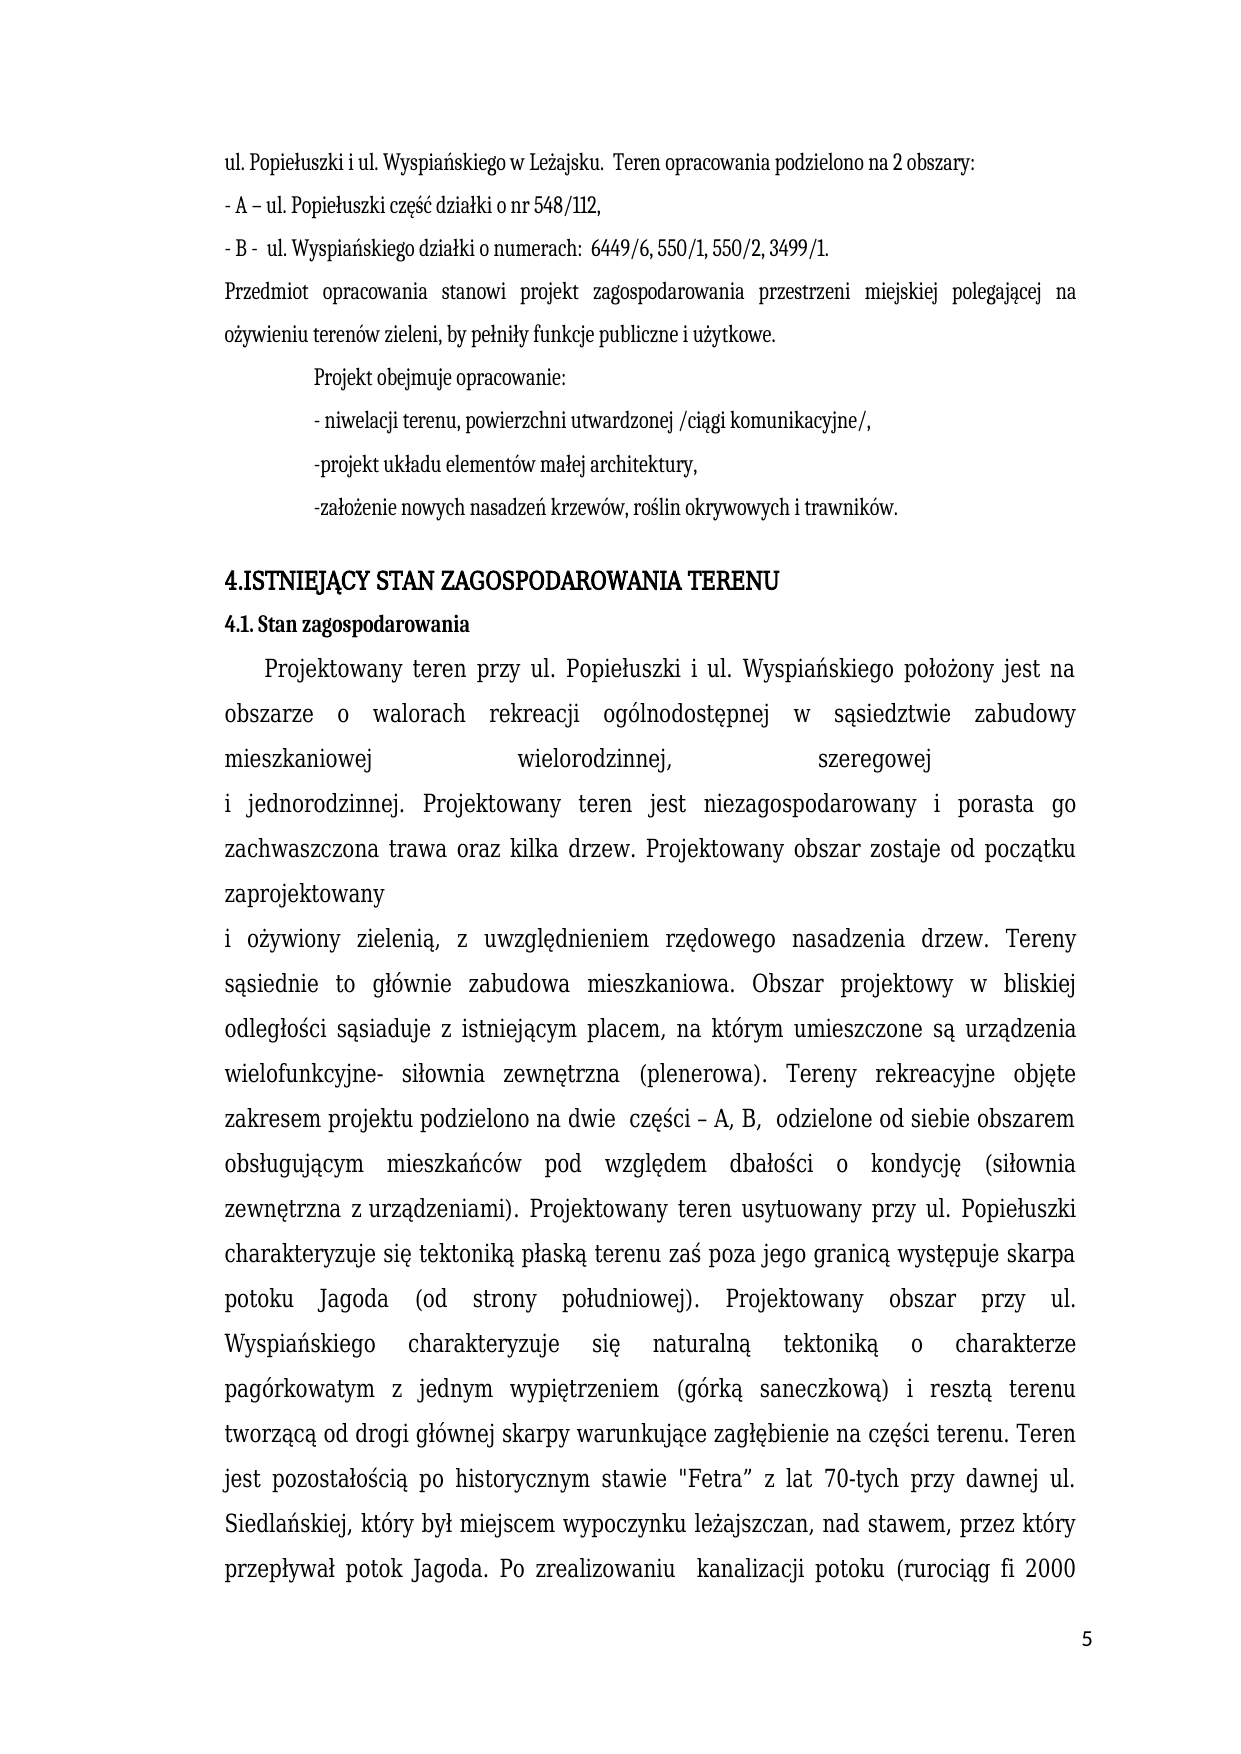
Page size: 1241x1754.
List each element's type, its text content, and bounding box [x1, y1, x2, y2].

text - B - ul. Wyspiańskiego działki o numerach: 6449/6, 550/1, 550/2, 3499/1. [224, 234, 1077, 263]
text 4.ISTNIEJĄCY STAN ZAGOSPODAROWANIA TERENU [224, 564, 1077, 594]
text Projekt obejmuje opracowanie: [224, 363, 1077, 392]
text - niwelacji terenu, powierzchni utwardzonej /ciągi komunikacyjne/, [224, 406, 1077, 435]
text Przedmiot opracowania stanowi projekt zagospodarowania przestrzeni miejskiej polegającej na ożywieniu terenów zieleni, by pełniły funkcje publiczne i użytkowe. [224, 277, 1077, 349]
text -projekt układu elementów małej architektury, [224, 449, 1077, 478]
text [224, 653, 1077, 1583]
text - A – ul. Popiełuszki część działki o nr 548/112, [224, 191, 1077, 219]
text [224, 148, 1077, 176]
text 4.1. Stan zagospodarowania [224, 609, 1077, 638]
text -założenie nowych nasadzeń krzewów, roślin okrywowych i trawników. [224, 493, 1077, 521]
